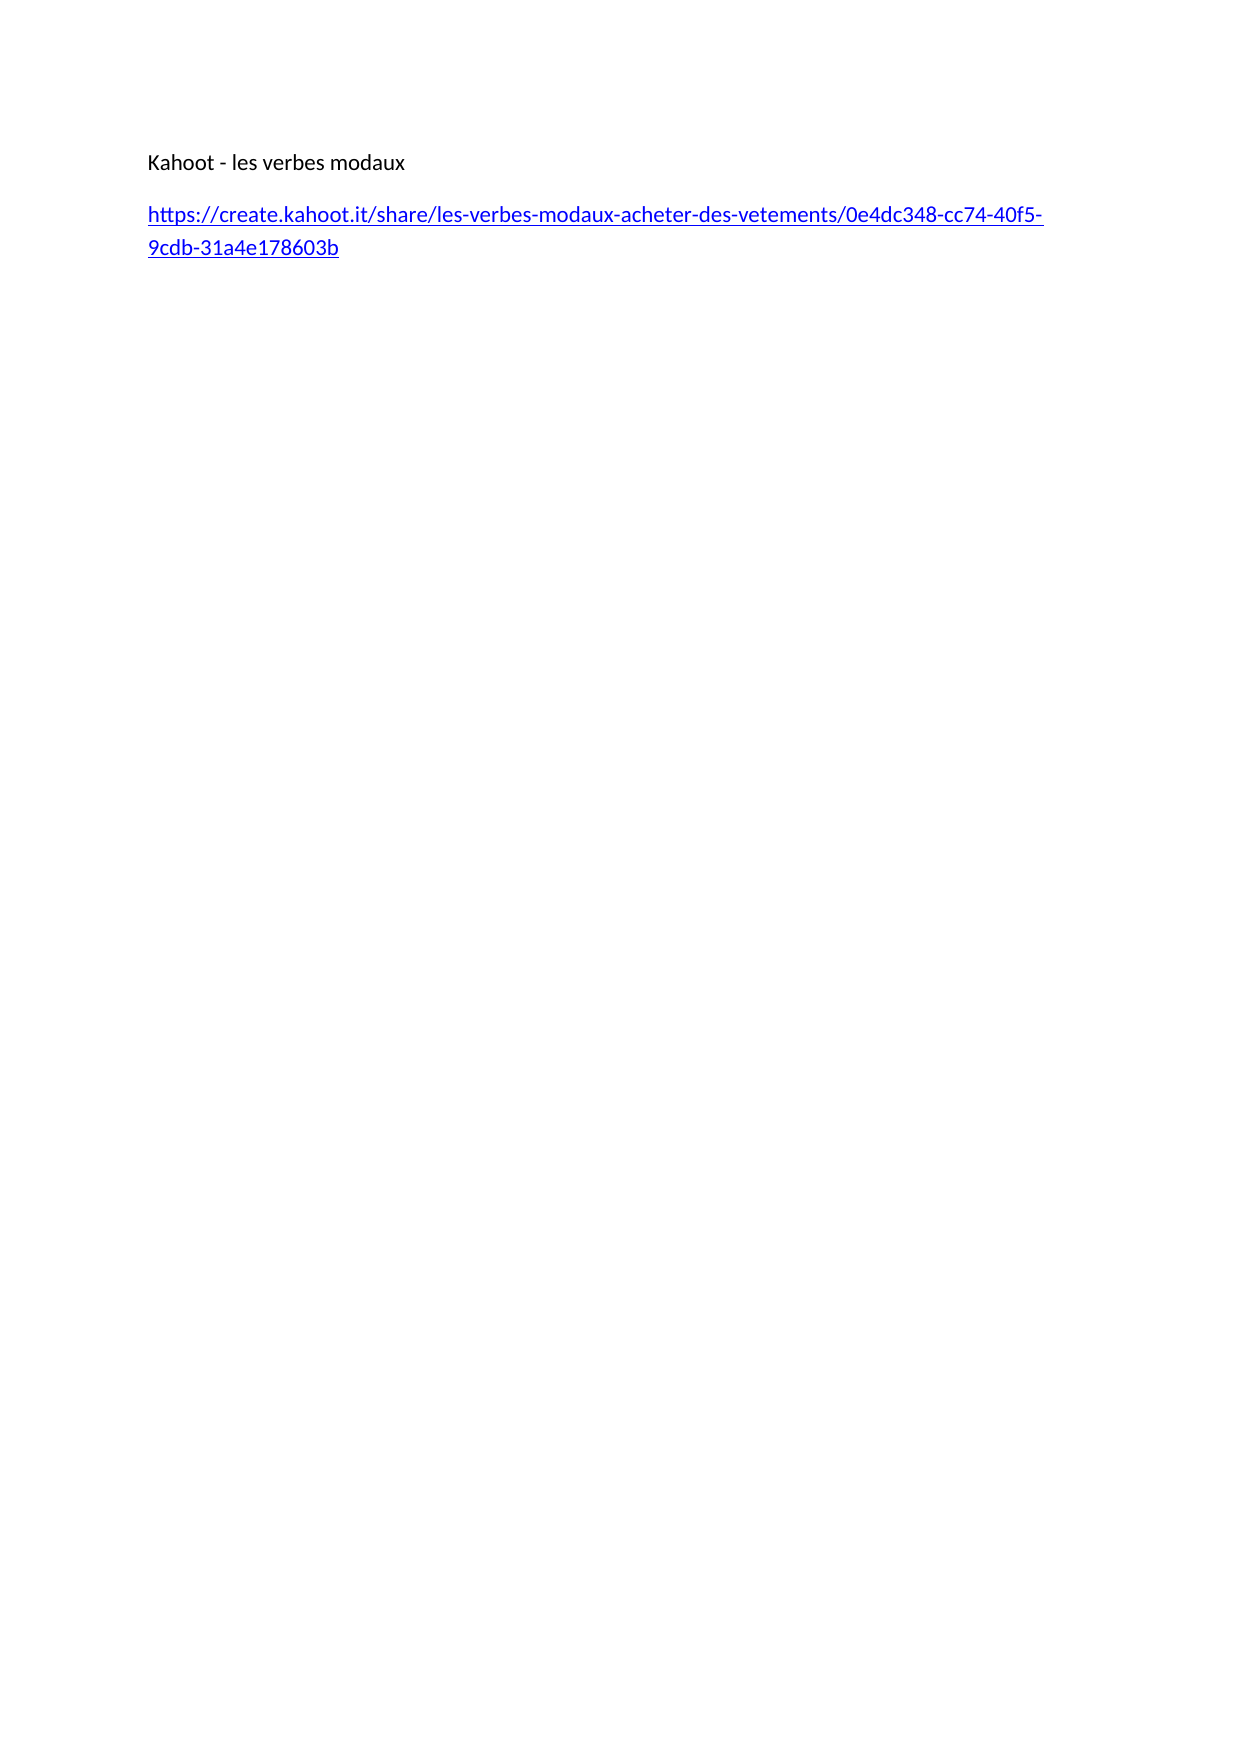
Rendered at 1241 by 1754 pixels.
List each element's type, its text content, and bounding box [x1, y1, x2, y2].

text Kahoot - les verbes modaux [148, 148, 1093, 176]
text https://create.kahoot.it/share/les-verbes-modaux-acheter-des-vetements/0e4dc348-cc74-40f5-9cdb-31a4e178603b [148, 201, 1093, 261]
